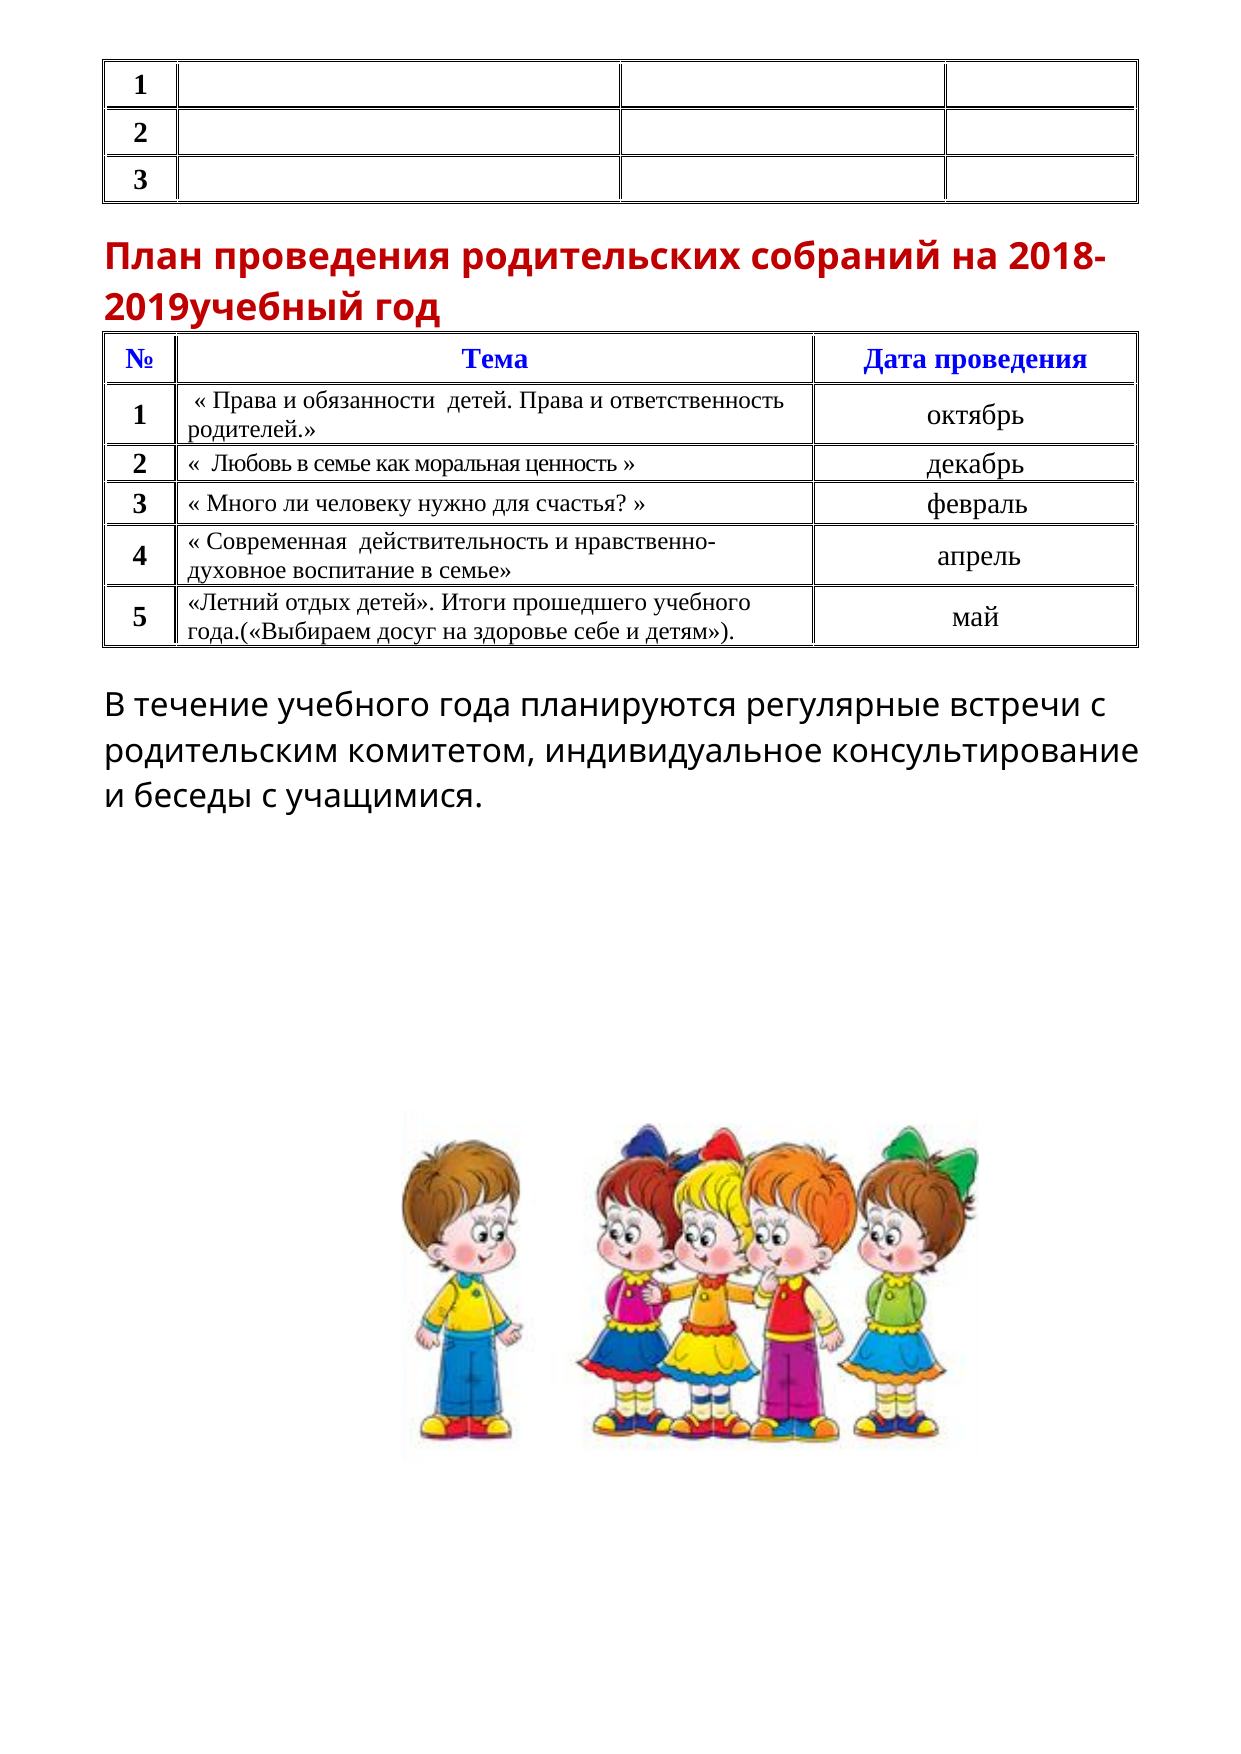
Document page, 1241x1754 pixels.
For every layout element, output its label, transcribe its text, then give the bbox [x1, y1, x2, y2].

table_header Дата проведения [814, 334, 1136, 382]
table_cell 3 [105, 480, 175, 523]
table_cell [945, 62, 1136, 106]
table_cell май [814, 584, 1137, 644]
table_cell 1 [104, 382, 176, 443]
table_cell [177, 157, 620, 201]
text План проведения родительских собраний на 2018-2019учебный год [103, 229, 1152, 331]
table_cell 3 [105, 154, 177, 201]
table_cell февраль [815, 480, 1136, 523]
picture [401, 1110, 979, 1462]
table_cell [620, 157, 945, 201]
table_cell 2 [104, 443, 176, 479]
table_cell [177, 62, 620, 106]
table_cell октябрь [814, 382, 1137, 443]
table_cell « Современная действительность и нравственно-духовное воспитание в семье» [178, 526, 812, 584]
table_header № [105, 334, 176, 382]
table_cell 5 [104, 584, 176, 644]
table_cell «Летний отдых детей». Итоги прошедшего учебного года.(«Выбираем досуг на здоровье себе и детям»). [176, 587, 813, 644]
table_header Тема [176, 334, 813, 382]
table_cell [179, 110, 619, 154]
table_cell « Права и обязанности детей. Права и ответственность родителей.» [178, 385, 812, 443]
table_cell 4 [104, 523, 176, 584]
table_cell [945, 154, 1136, 201]
table_cell « Любовь в семье как моральная ценность » [178, 446, 812, 479]
table_cell [622, 110, 944, 154]
table_cell 2 [105, 106, 176, 154]
table_cell [620, 62, 945, 106]
text В течение учебного года планируются регулярные встречи с родительским комитетом, индивидуальное консультирование и беседы с учащимися. [103, 681, 1152, 817]
table_cell 1 [105, 62, 177, 106]
table_cell [947, 106, 1136, 154]
table_cell апрель [814, 523, 1137, 584]
table_cell « Много ли человеку нужно для счастья? » [178, 483, 812, 523]
table_cell декабрь [814, 443, 1137, 479]
